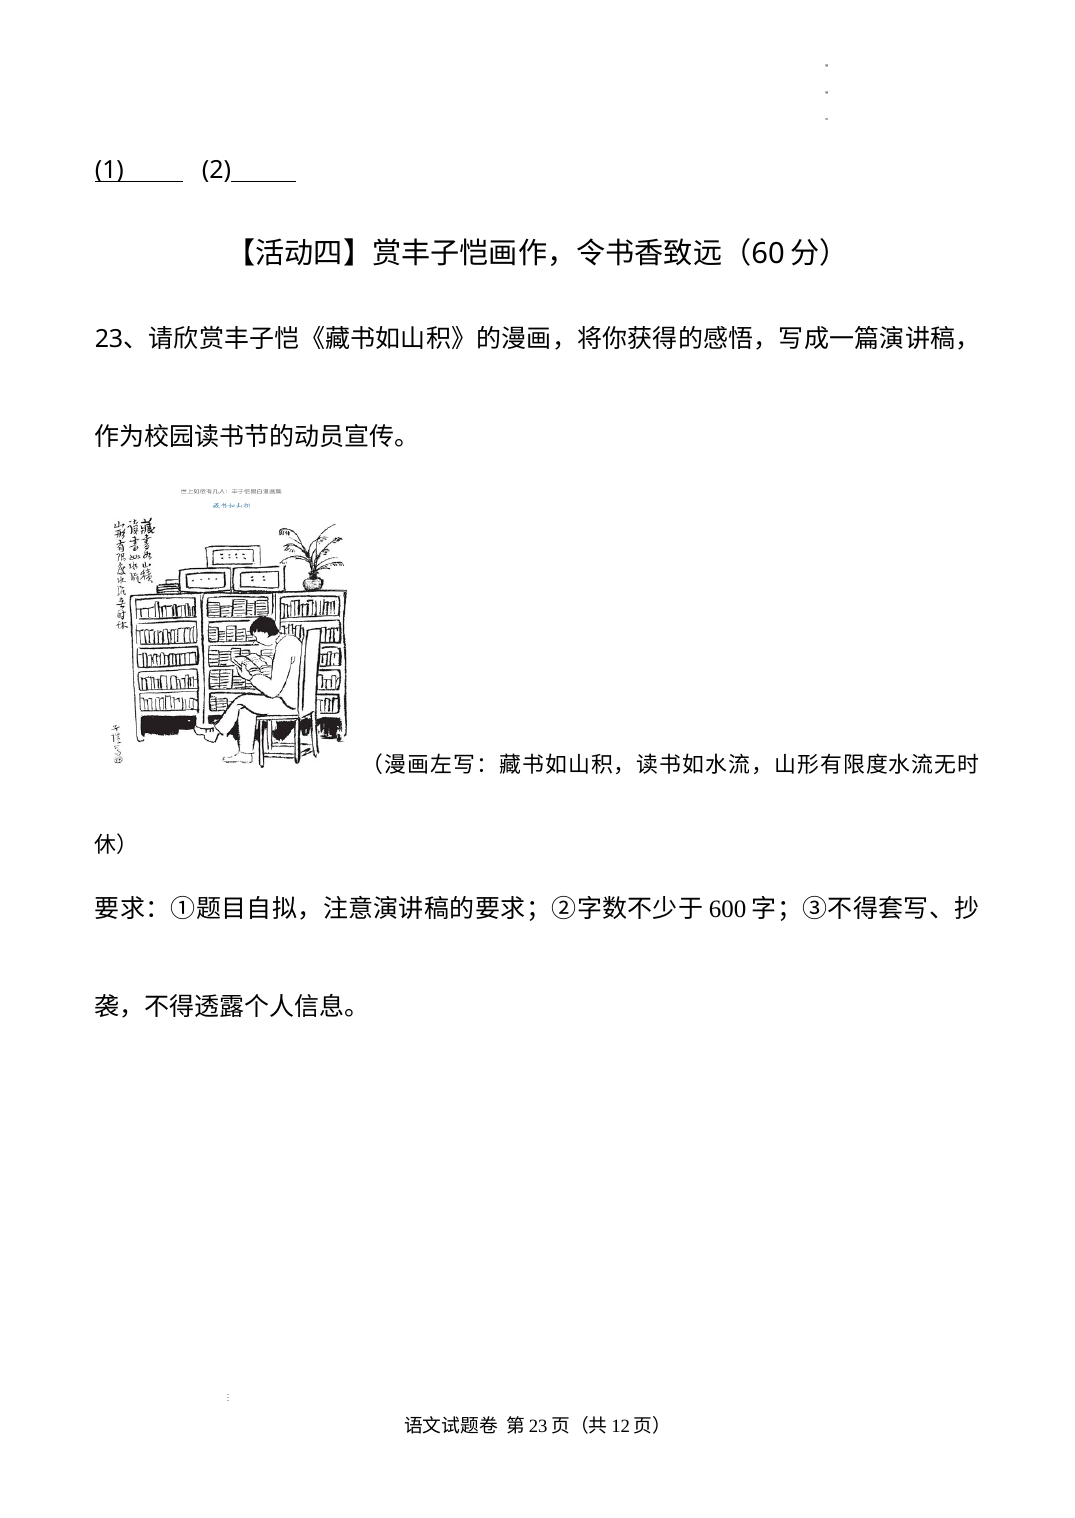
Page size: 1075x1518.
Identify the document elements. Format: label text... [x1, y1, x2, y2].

text 要求：①题目自拟，注意演讲稿的要求；②字数不少于600字；③不得套写、抄袭，不得透露个人信息。 [94, 874, 980, 1037]
list 23、请欣赏丰子恺《藏书如山积》的漫画，将你获得的感悟，写成一篇演讲稿，作为校园读书节的动员宣传。 [94, 304, 980, 467]
text 【活动四】赏丰子恺画作，令书香致远（60分） [94, 218, 980, 283]
picture [107, 485, 354, 773]
list （漫画左写：藏书如山积，读书如水流，山形有限度水流无时休） [94, 485, 980, 859]
list (1) (2) [94, 136, 980, 201]
